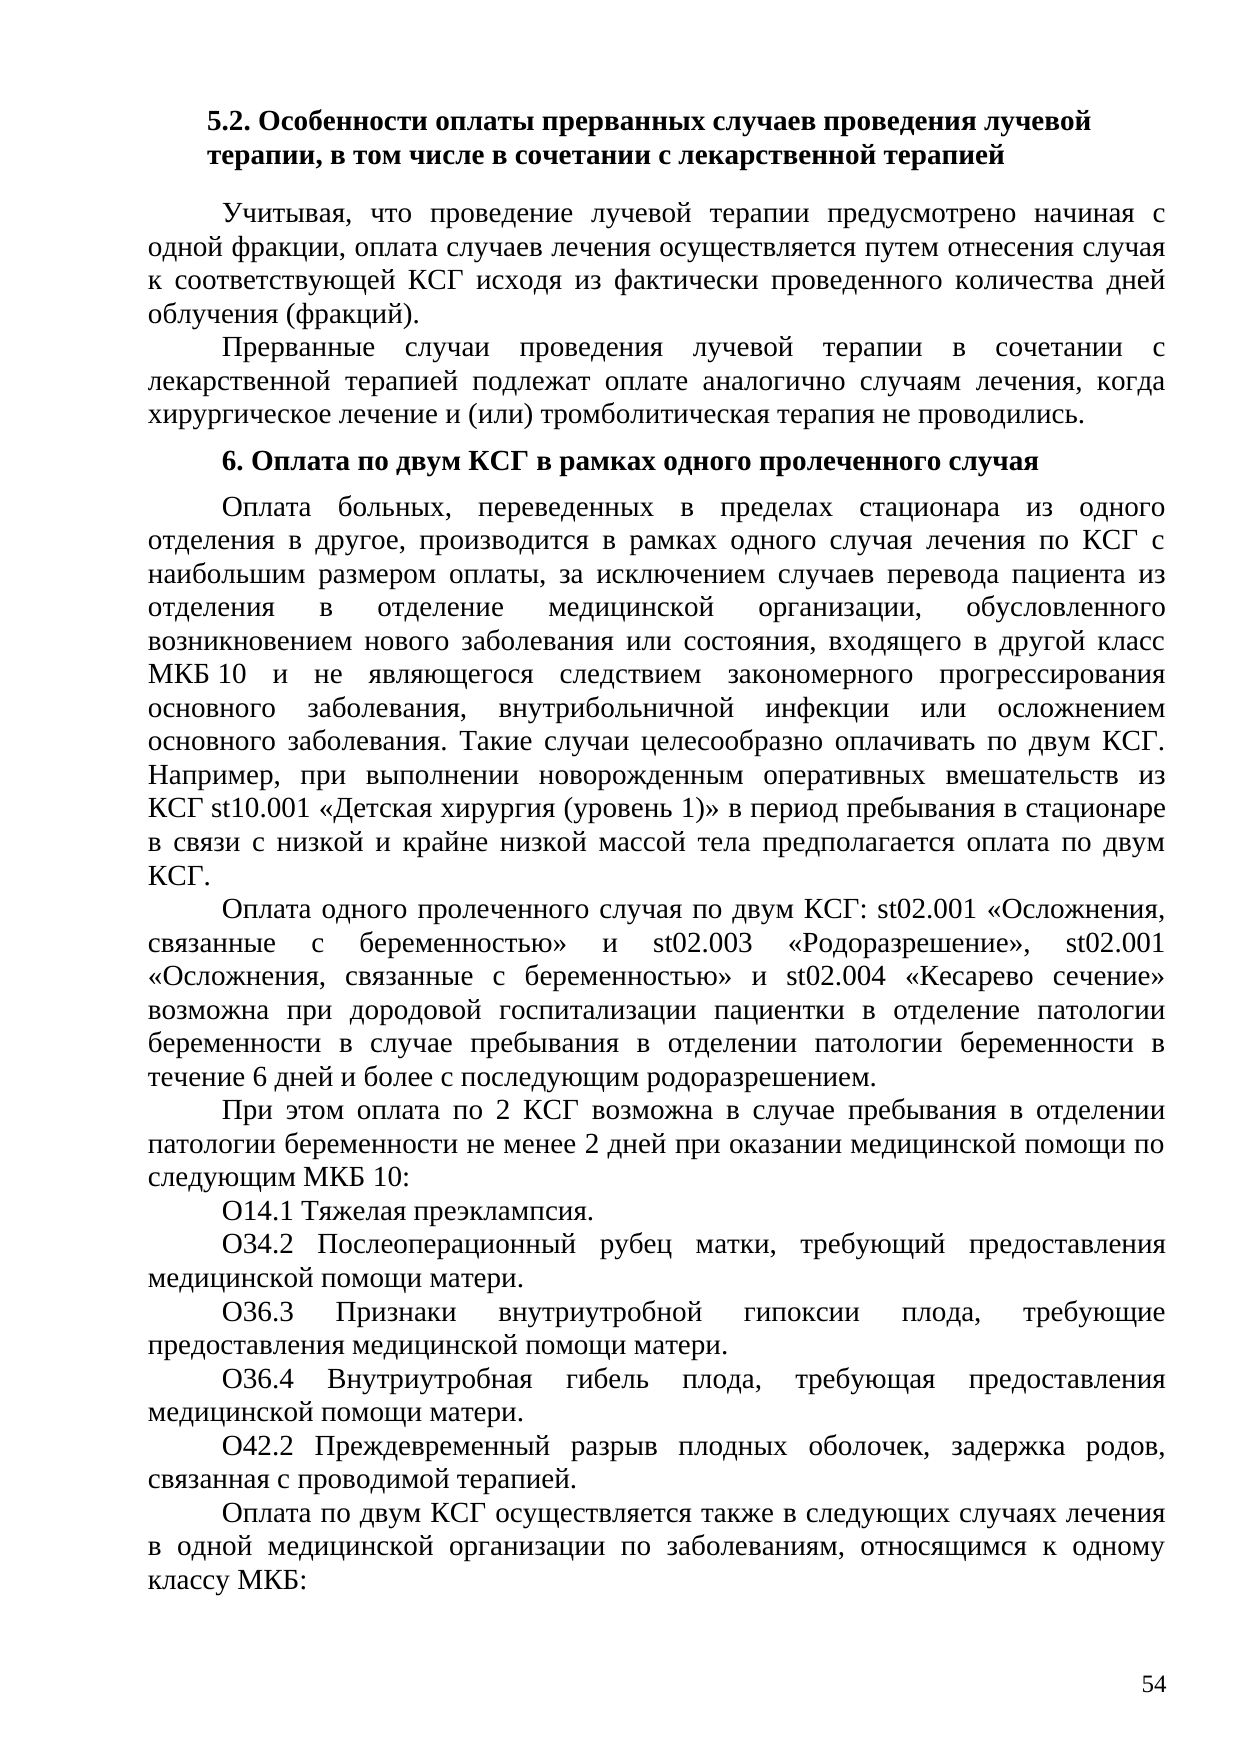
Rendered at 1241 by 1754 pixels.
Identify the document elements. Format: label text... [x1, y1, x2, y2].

subtitle 6. Оплата по двум КСГ в рамках одного пролеченного случая [148, 443, 1166, 476]
text O36.4 Внутриутробная гибель плода, требующая предоставления медицинской помощи матери. [148, 1361, 1166, 1428]
text Оплата больных, переведенных в пределах стационара из одного отделения в другое, производится в рамках одного случая лечения по КСГ с наибольшим размером оплаты, за исключением случаев перевода пациента из отделения в отделение медицинской организации, обусловленного возникновением нового заболевания или состояния, входящего в другой класс МКБ 10 и не являющегося следствием закономерного прогрессирования основного заболевания, внутрибольничной инфекции или осложнением основного заболевания. Такие случаи целесообразно оплачивать по двум КСГ. Например, при выполнении новорожденным оперативных вмешательств из КСГ st10.001 «Детская хирургия (уровень 1)» в период пребывания в стационаре в связи с низкой и крайне низкой массой тела предполагается оплата по двум КСГ. [148, 489, 1166, 891]
text При этом оплата по 2 КСГ возможна в случае пребывания в отделении патологии беременности не менее 2 дней при оказании медицинской помощи по следующим МКБ 10: [148, 1092, 1166, 1193]
text O14.1 Тяжелая преэклампсия. [148, 1193, 1166, 1227]
text Оплата одного пролеченного случая по двум КСГ: st02.001 «Осложнения, связанные с беременностью» и st02.003 «Родоразрешение», st02.001 «Осложнения, связанные с беременностью» и st02.004 «Кесарево сечение» возможна при дородовой госпитализации пациентки в отделение патологии беременности в случае пребывания в отделении патологии беременности в течение 6 дней и более с последующим родоразрешением. [148, 891, 1166, 1092]
text O42.2 Преждевременный разрыв плодных оболочек, задержка родов, связанная с проводимой терапией. [148, 1428, 1166, 1495]
text Учитывая, что проведение лучевой терапии предусмотрено начиная с одной фракции, оплата случаев лечения осуществляется путем отнесения случая к соответствующей КСГ исходя из фактически проведенного количества дней облучения (фракций). [148, 195, 1166, 329]
text O34.2 Послеоперационный рубец матки, требующий предоставления медицинской помощи матери. [148, 1227, 1166, 1294]
text O36.3 Признаки внутриутробной гипоксии плода, требующие предоставления медицинской помощи матери. [148, 1294, 1166, 1361]
subtitle 5.2. Особенности оплаты прерванных случаев проведения лучевой терапии, в том числе в сочетании с лекарственной терапией [207, 103, 1166, 170]
text Прерванные случаи проведения лучевой терапии в сочетании с лекарственной терапией подлежат оплате аналогично случаям лечения, когда хирургическое лечение и (или) тромболитическая терапия не проводились. [148, 329, 1166, 430]
text Оплата по двум КСГ осуществляется также в следующих случаях лечения в одной медицинской организации по заболеваниям, относящимся к одному классу МКБ: [148, 1495, 1166, 1596]
